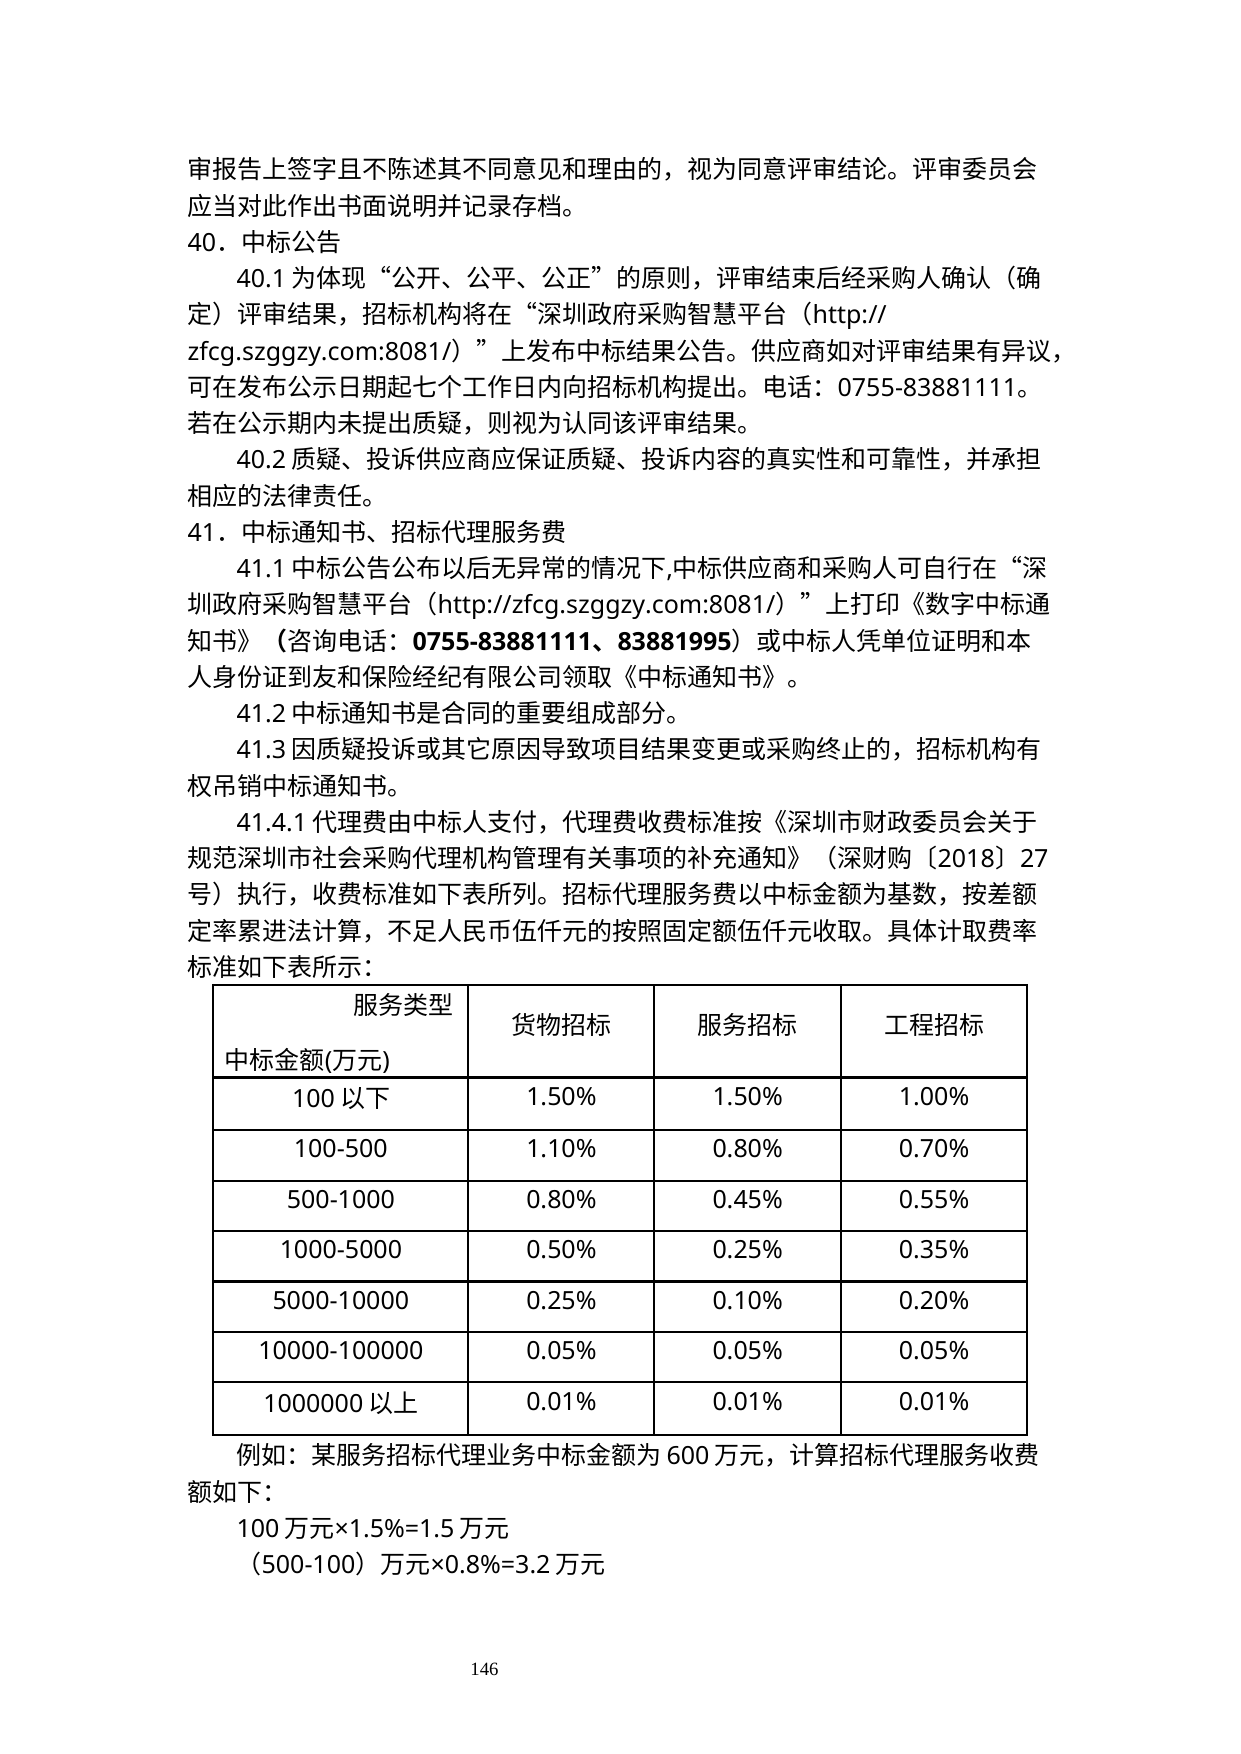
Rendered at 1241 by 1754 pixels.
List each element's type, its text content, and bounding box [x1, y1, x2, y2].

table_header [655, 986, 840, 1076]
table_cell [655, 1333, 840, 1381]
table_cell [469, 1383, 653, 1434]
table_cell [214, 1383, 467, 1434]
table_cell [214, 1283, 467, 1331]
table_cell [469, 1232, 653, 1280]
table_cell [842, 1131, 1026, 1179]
text 41．中标通知书、招标代理服务费 [187, 512, 1053, 549]
text 40．中标公告 [187, 222, 1053, 259]
text 41.1中标公告公布以后无异常的情况下,中标供应商和采购人可自行在“深圳政府采购智慧平台（http://zfcg.szggzy.com:8081/）”上打印《数字中标通知书》（咨询电话：0755-83881111、83881995）或中标人凭单位证明和本人身份证到友和保险经纪有限公司领取《中标通知书》。 [187, 549, 1053, 694]
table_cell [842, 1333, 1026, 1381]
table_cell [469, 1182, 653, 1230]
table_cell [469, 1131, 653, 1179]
text （500-100）万元×0.8%=3.2万元 [187, 1544, 1053, 1581]
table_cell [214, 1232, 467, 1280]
text 41.4.1代理费由中标人支付，代理费收费标准按《深圳市财政委员会关于规范深圳市社会采购代理机构管理有关事项的补充通知》（深财购〔2018〕27号）执行，收费标准如下表所列。招标代理服务费以中标金额为基数，按差额定率累进法计算，不足人民币伍仟元的按照固定额伍仟元收取。具体计取费率标准如下表所示： [187, 802, 1053, 984]
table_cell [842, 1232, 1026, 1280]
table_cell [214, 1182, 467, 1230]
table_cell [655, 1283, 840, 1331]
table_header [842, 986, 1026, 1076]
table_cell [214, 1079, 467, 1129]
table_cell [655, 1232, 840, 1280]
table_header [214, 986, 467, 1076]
text 例如：某服务招标代理业务中标金额为600万元，计算招标代理服务收费额如下： [187, 1436, 1053, 1508]
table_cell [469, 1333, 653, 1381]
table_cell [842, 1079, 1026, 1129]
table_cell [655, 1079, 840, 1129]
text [187, 150, 1053, 222]
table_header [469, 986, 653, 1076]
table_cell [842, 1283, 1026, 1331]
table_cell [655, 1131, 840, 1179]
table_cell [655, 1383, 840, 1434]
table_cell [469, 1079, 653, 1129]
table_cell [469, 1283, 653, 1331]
text 41.3因质疑投诉或其它原因导致项目结果变更或采购终止的，招标机构有权吊销中标通知书。 [187, 730, 1053, 802]
text 40.1为体现“公开、公平、公正”的原则，评审结束后经采购人确认（确定）评审结果，招标机构将在“深圳政府采购智慧平台（http://zfcg.szggzy.com:8081/）”上发布中标结果公告。供应商如对评审结果有异议，可在发布公示日期起七个工作日内向招标机构提出。电话：0755-83881111。若在公示期内未提出质疑，则视为认同该评审结果。 [187, 259, 1053, 440]
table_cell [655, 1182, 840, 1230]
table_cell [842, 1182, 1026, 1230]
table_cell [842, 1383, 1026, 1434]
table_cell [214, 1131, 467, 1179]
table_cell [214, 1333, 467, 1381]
text 40.2质疑、投诉供应商应保证质疑、投诉内容的真实性和可靠性，并承担相应的法律责任。 [187, 440, 1053, 512]
text 41.2中标通知书是合同的重要组成部分。 [187, 694, 1053, 730]
text 100万元×1.5%=1.5万元 [187, 1508, 1053, 1544]
